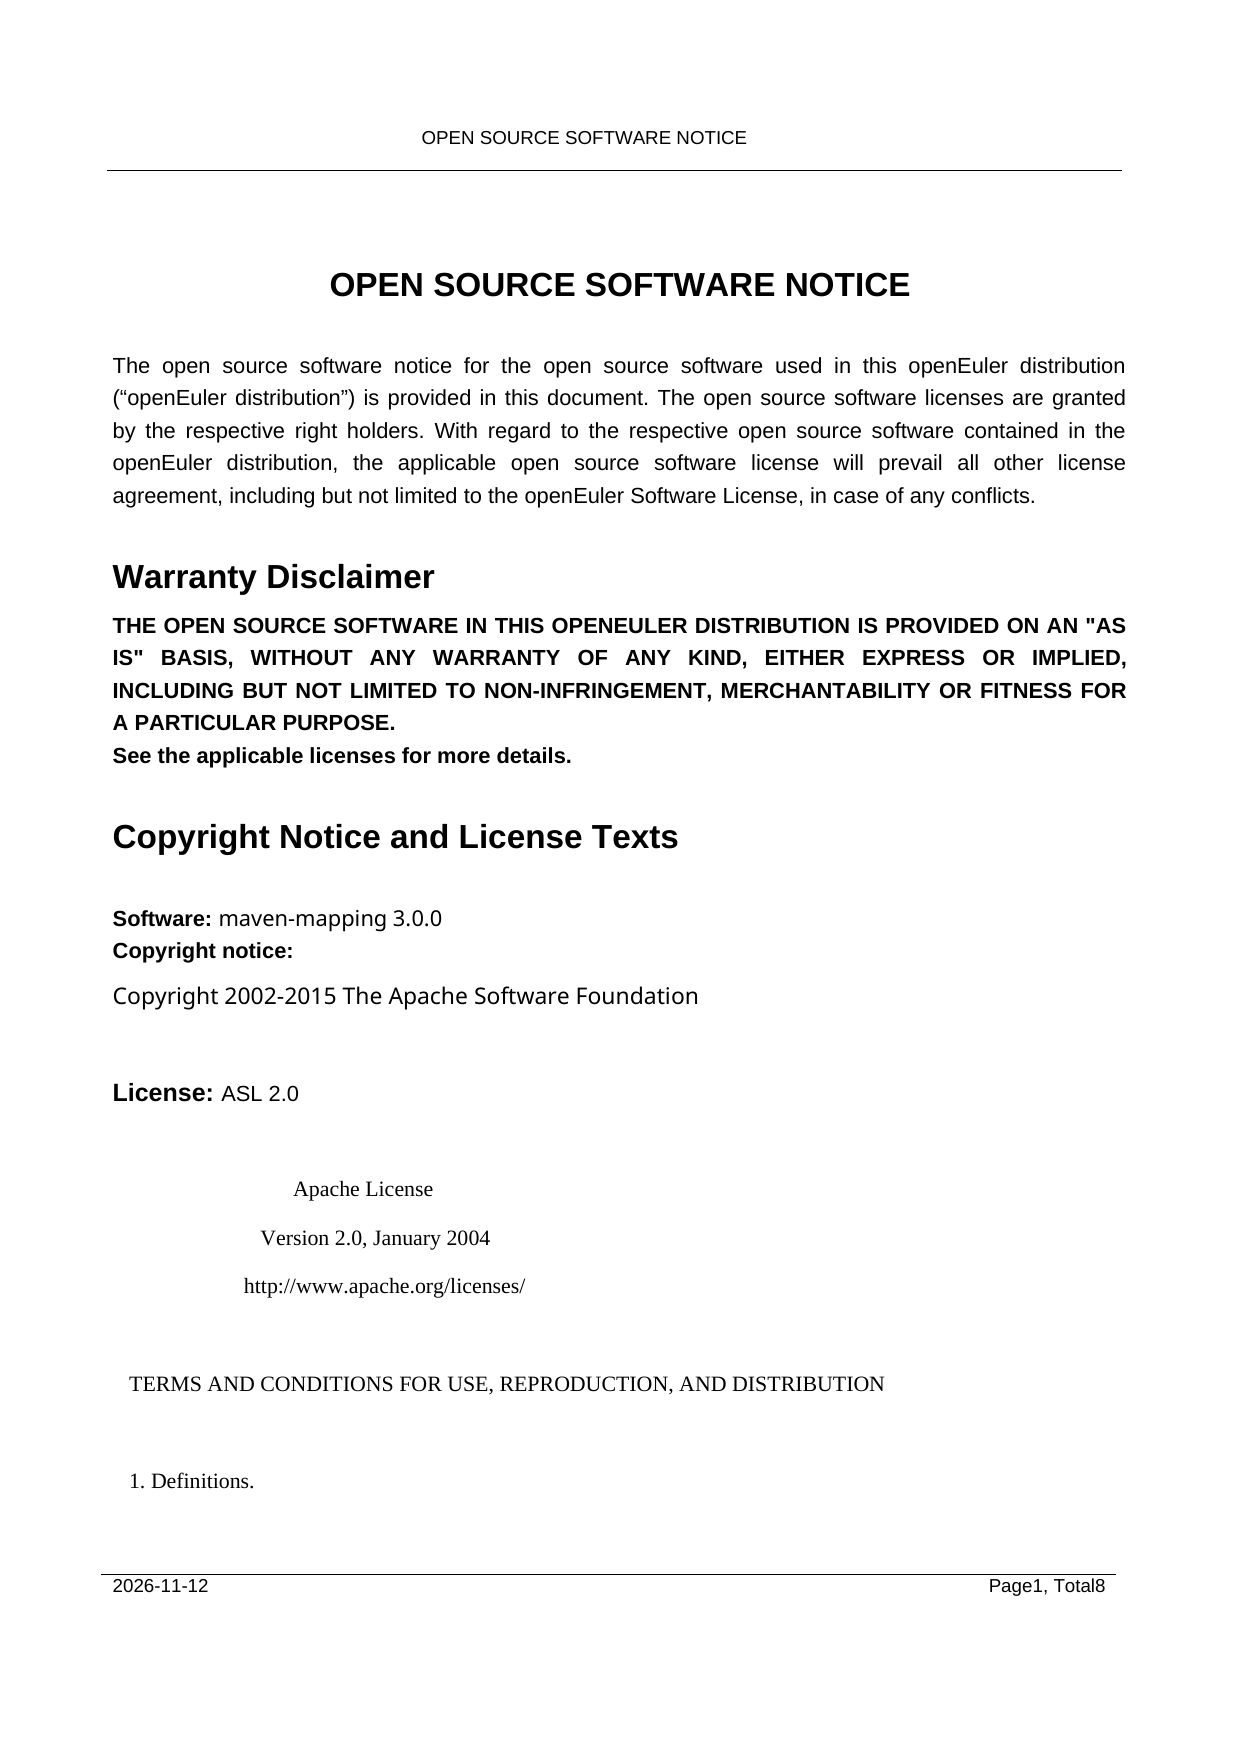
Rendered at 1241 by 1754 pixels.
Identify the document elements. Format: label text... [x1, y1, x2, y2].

text Copyright Notice and License Texts [112, 804, 1128, 869]
text THE OPEN SOURCE SOFTWARE IN THIS OPENEULER DISTRIBUTION IS PROVIDED ON AN "AS IS" BASIS, WITHOUT ANY WARRANTY OF ANY KIND, EITHER EXPRESS OR IMPLIED, INCLUDING BUT NOT LIMITED TO NON-INFRINGEMENT, MERCHANTABILITY OR FITNESS FOR A PARTICULAR PURPOSE. See the applicable licenses for more details. [112, 609, 1128, 771]
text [112, 1123, 1128, 1497]
text License: ASL 2.0 [112, 1077, 1128, 1109]
text Warranty Disclaimer [112, 544, 1128, 609]
text Copyright 2002-2015 The Apache Software Foundation [112, 979, 1128, 1060]
text The open source software notice for the open source software used in this openEuler distribution (“openEuler distribution”) is provided in this document. The open source software licenses are granted by the respective right holders. With regard to the respective open source software contained in the openEuler distribution, the applicable open source software license will prevail all other license agreement, including but not limited to the openEuler Software License, in case of any conflicts. [112, 349, 1128, 511]
text Software: maven-mapping 3.0.0 [112, 901, 1128, 934]
text OPEN SOURCE SOFTWARE NOTICE [112, 251, 1128, 316]
text Copyright notice: [112, 934, 1128, 966]
